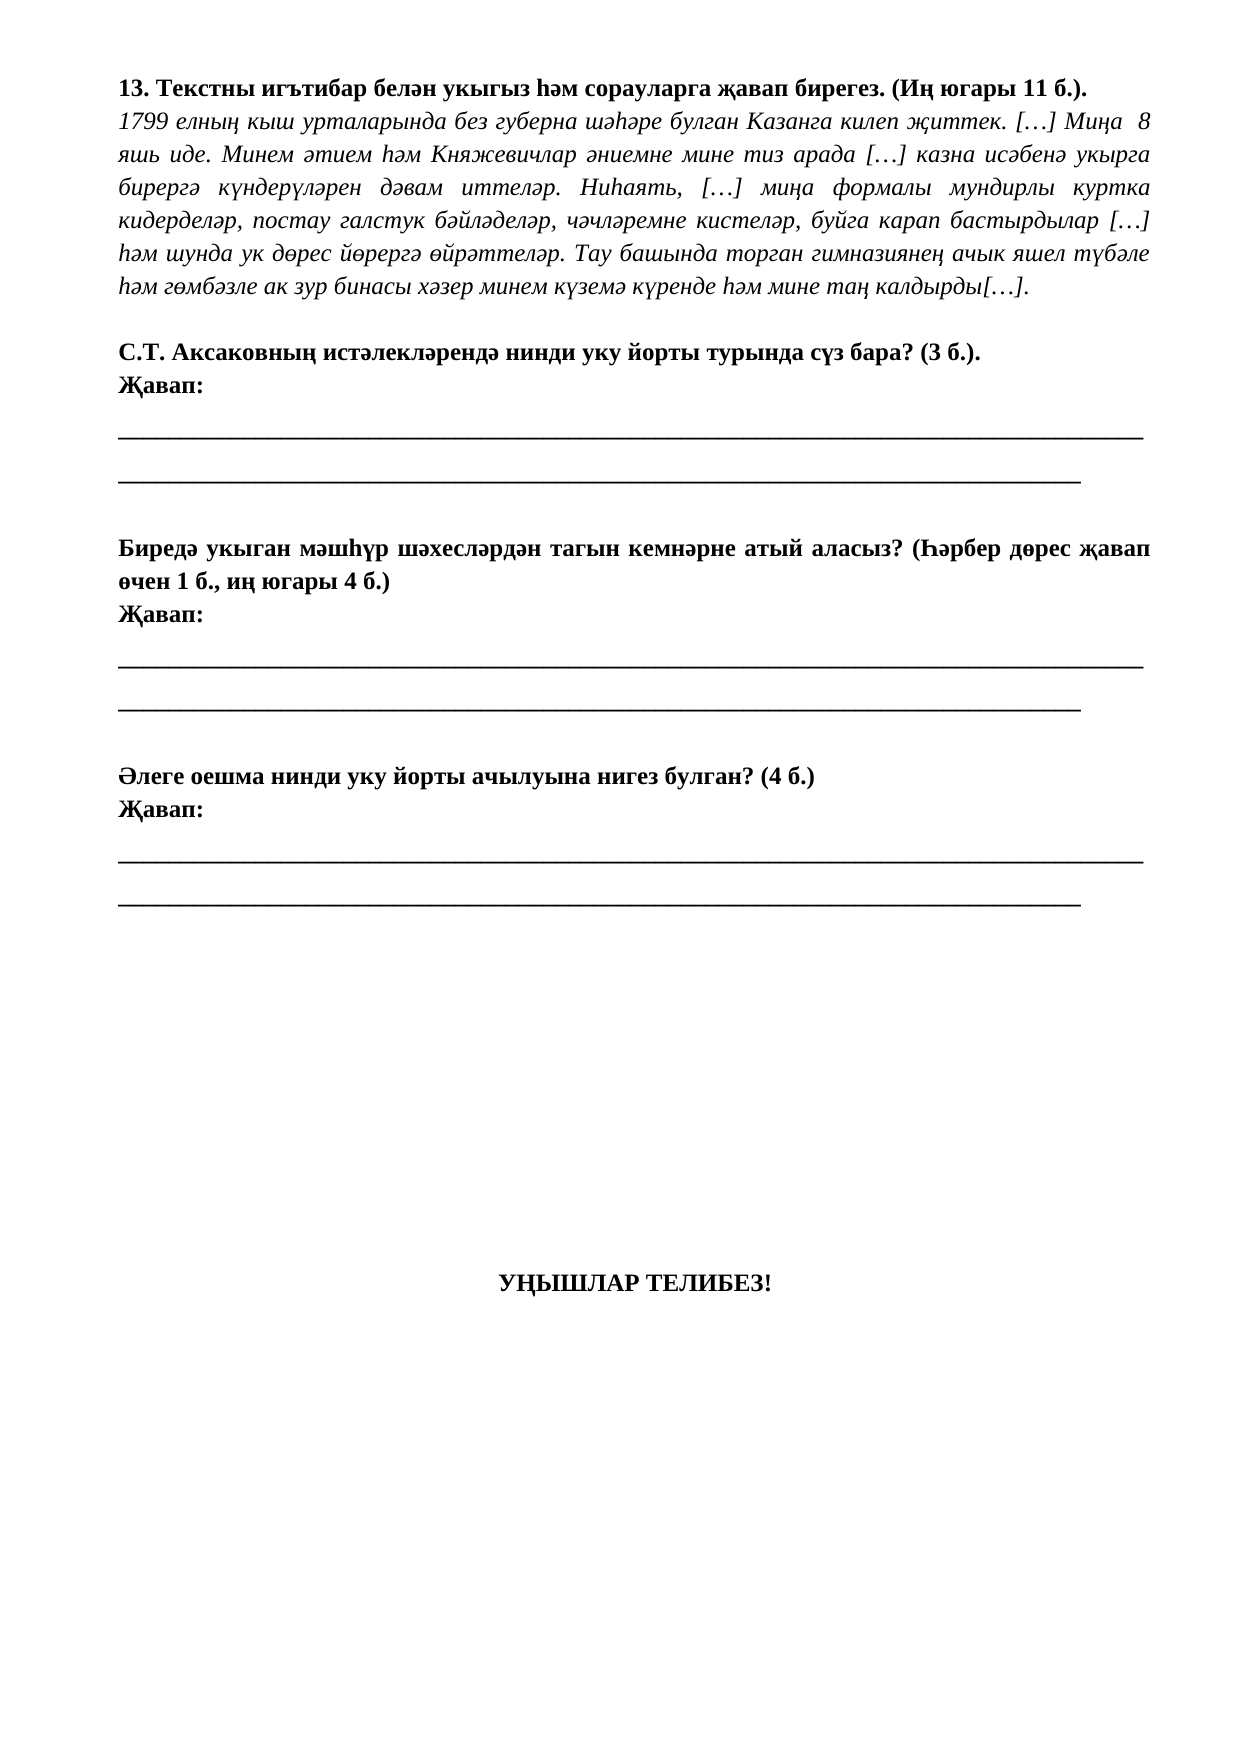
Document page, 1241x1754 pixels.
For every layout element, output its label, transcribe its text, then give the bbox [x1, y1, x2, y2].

text Биредә укыган мәшһүр шәхесләрдән тагын кемнәрне атый аласыз? (Һәрбер дөрес җавап өчен 1 б., иң югары 4 б.) [118, 533, 1152, 594]
text Җавап: _______________________________________________________________________________________________________________________________________________________________ [118, 794, 1152, 909]
text С.Т. Аксаковның истәлекләрендә нинди уку йорты турында сүз бара? (3 б.). [118, 337, 1152, 366]
text Җавап: _______________________________________________________________________________________________________________________________________________________________ [118, 599, 1152, 714]
text Әлеге оешма нинди уку йорты ачылуына нигез булган? (4 б.) [118, 761, 1152, 790]
text Җавап: _______________________________________________________________________________________________________________________________________________________________ [118, 370, 1152, 485]
text 13. Текстны игътибар белән укыгыз һәм сорауларга җавап бирегез. (Иң югары 11 б.). [118, 73, 1152, 102]
text УҢЫШЛАР ТЕЛИБЕЗ! [118, 1268, 1152, 1297]
text 1799 елның кыш урталарында без губерна шәһәре булган Казанга килеп җиттек. […] Миңа 8 яшь иде. Минем әтием һәм Княжевичлар әниемне мине тиз арада […] казна исәбенә укырга бирергә күндерүләрен дәвам иттеләр. Ниһаять, […] миңа формалы мундирлы куртка кидерделәр, постау галстук бәйләделәр, чәчләремне кистеләр, буйга карап бастырдылар […] һәм шунда ук дөрес йөрергә өйрәттеләр. Тау башында торган гимназиянең ачык яшел түбәле һәм гөмбәзле ак зур бинасы хәзер минем күземә күренде һәм мине таң калдырды[…]. [118, 106, 1152, 300]
